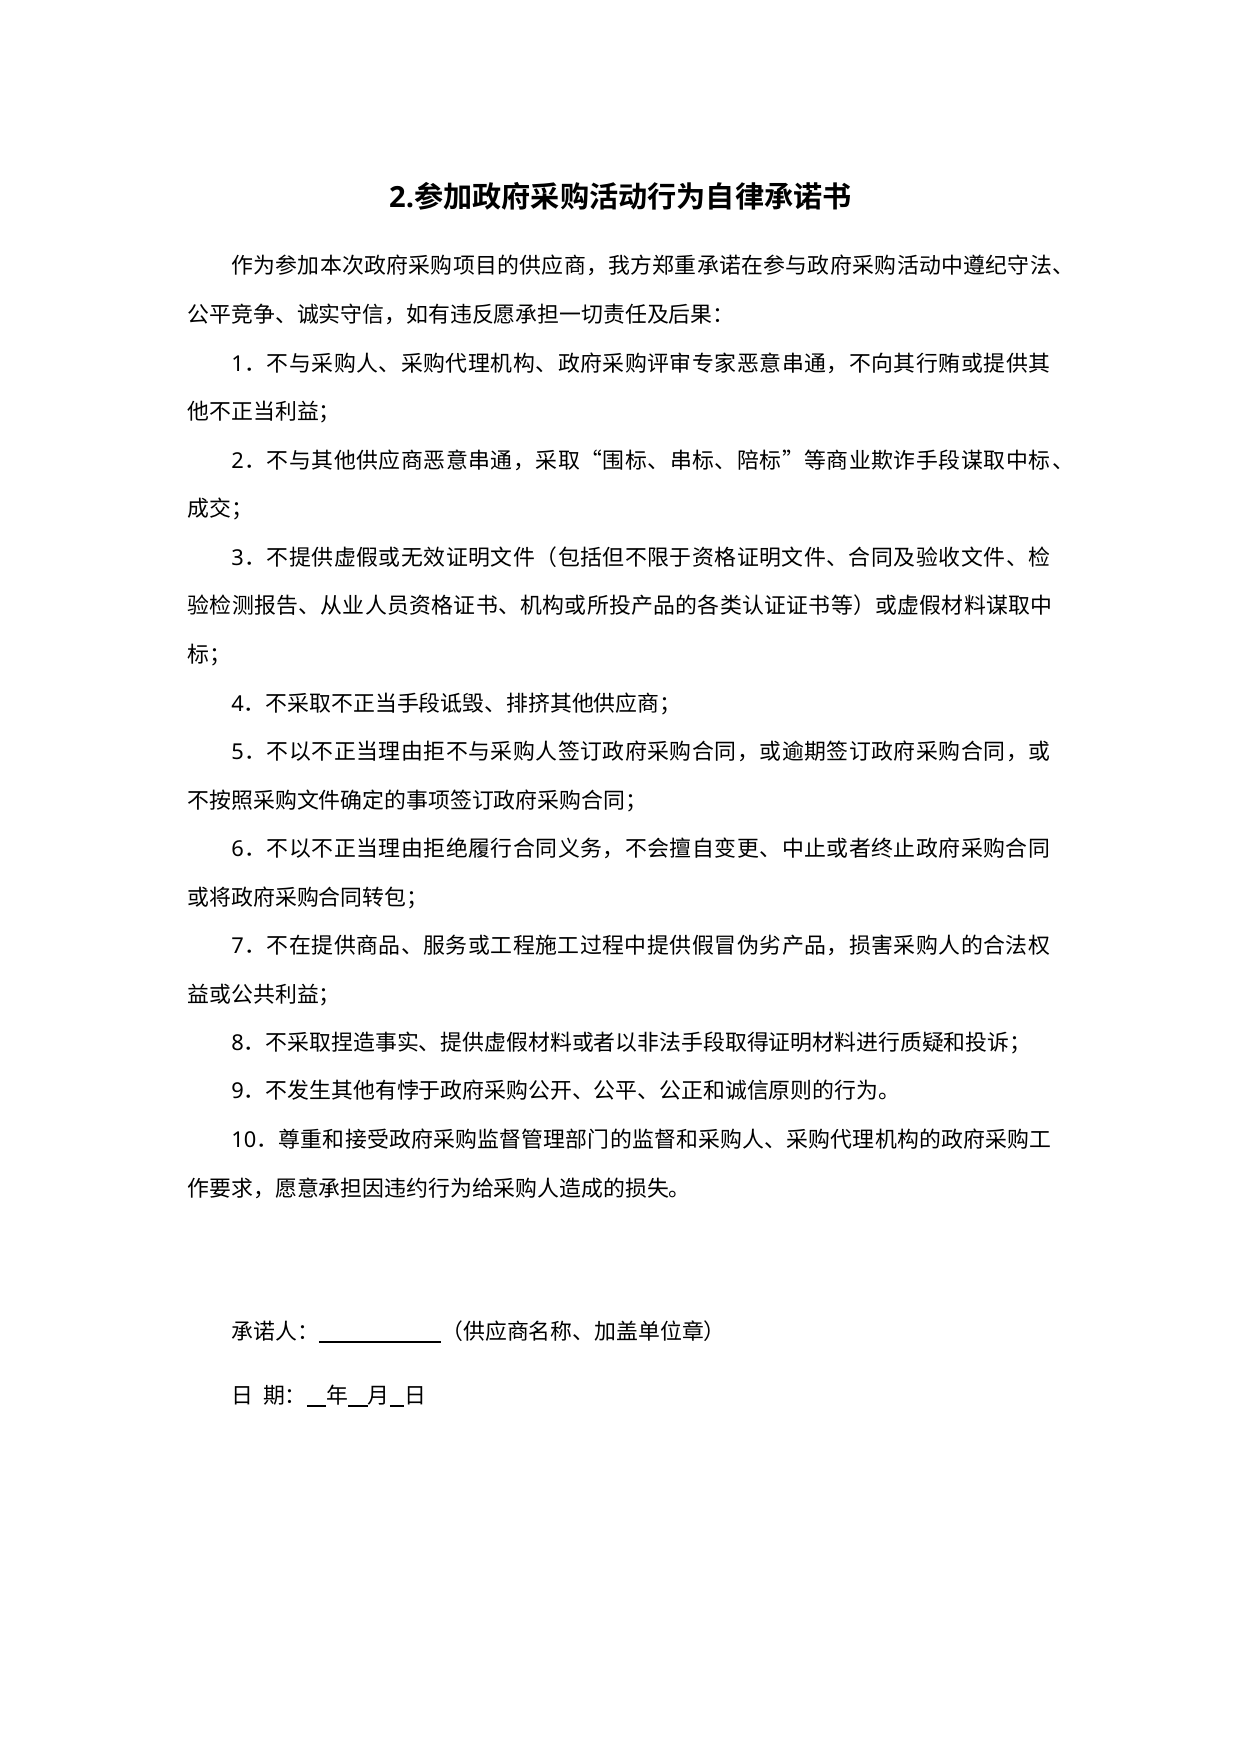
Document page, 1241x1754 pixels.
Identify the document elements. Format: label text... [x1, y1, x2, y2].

text 承诺人： （供应商名称、加盖单位章） [187, 1313, 1053, 1346]
text 日 期： 年 月 日 [187, 1377, 1053, 1410]
text 2．不与其他供应商恶意串通，采取“围标、串标、陪标”等商业欺诈手段谋取中标、成交； [187, 442, 1053, 523]
text 1．不与采购人、采购代理机构、政府采购评审专家恶意串通，不向其行贿或提供其他不正当利益； [187, 345, 1053, 426]
text 5．不以不正当理由拒不与采购人签订政府采购合同，或逾期签订政府采购合同，或不按照采购文件确定的事项签订政府采购合同； [187, 733, 1053, 815]
text 2.参加政府采购活动行为自律承诺书 [187, 162, 1053, 227]
text 3．不提供虚假或无效证明文件（包括但不限于资格证明文件、合同及验收文件、检验检测报告、从业人员资格证书、机构或所投产品的各类认证证书等）或虚假材料谋取中标； [187, 539, 1053, 669]
text 6．不以不正当理由拒绝履行合同义务，不会擅自变更、中止或者终止政府采购合同或将政府采购合同转包； [187, 831, 1053, 912]
text 4．不采取不正当手段诋毁、排挤其他供应商； [187, 685, 1053, 718]
text 作为参加本次政府采购项目的供应商，我方郑重承诺在参与政府采购活动中遵纪守法、公平竞争、诚实守信，如有违反愿承担一切责任及后果： [187, 248, 1053, 329]
text 10．尊重和接受政府采购监督管理部门的监督和采购人、采购代理机构的政府采购工作要求，愿意承担因违约行为给采购人造成的损失。 [187, 1121, 1053, 1203]
text 7．不在提供商品、服务或工程施工过程中提供假冒伪劣产品，损害采购人的合法权益或公共利益； [187, 928, 1053, 1009]
text 9．不发生其他有悖于政府采购公开、公平、公正和诚信原则的行为。 [187, 1073, 1053, 1106]
text 8．不采取捏造事实、提供虚假材料或者以非法手段取得证明材料进行质疑和投诉； [187, 1025, 1053, 1057]
